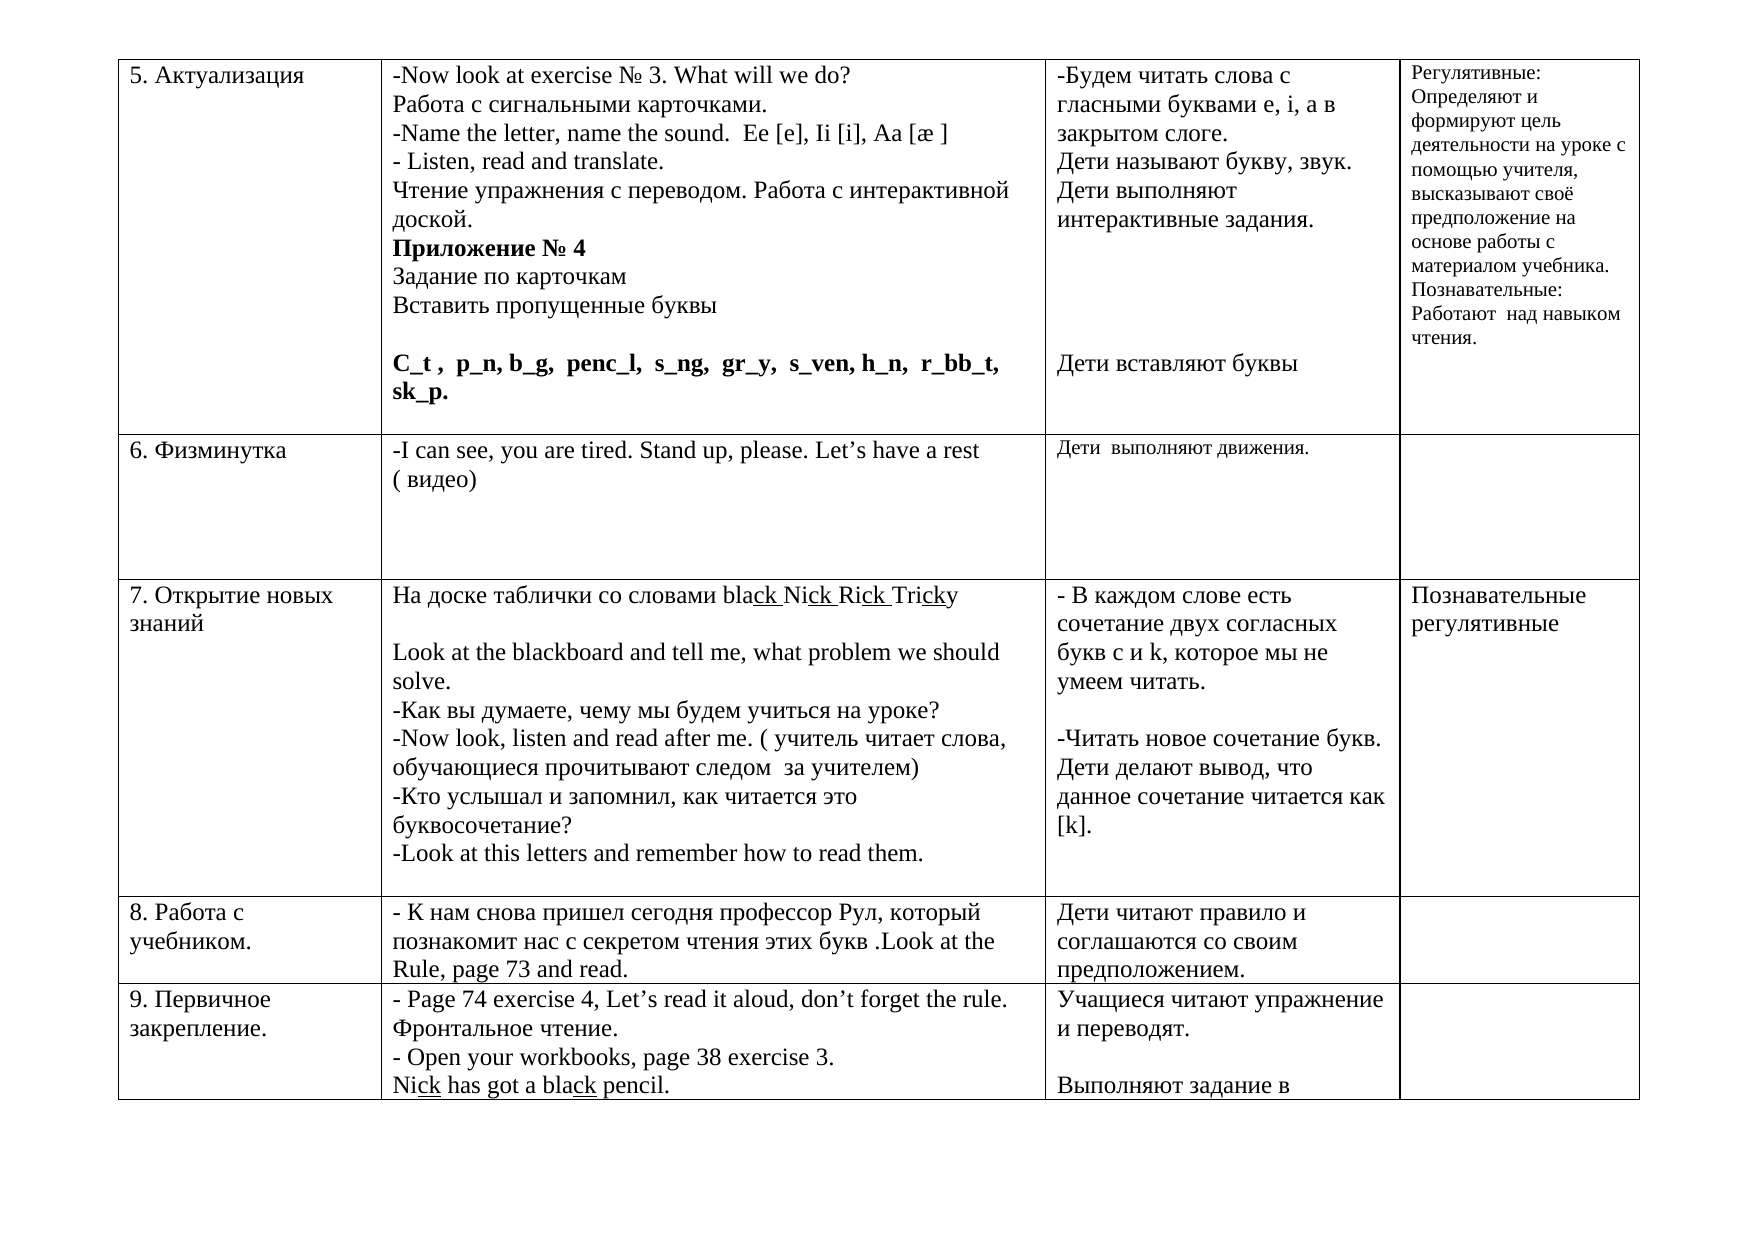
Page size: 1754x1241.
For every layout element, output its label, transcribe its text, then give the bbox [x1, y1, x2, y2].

table_cell [1401, 984, 1639, 1099]
table_cell 7. Открытие новых знаний [119, 580, 381, 896]
table_cell [1401, 897, 1639, 983]
table_cell На доске таблички со словами black Nick Rick Tricky Look at the blackboard and tell me, what problem we should solve. -Как вы думаете, чему мы будем учиться на уроке? -Now look, listen and read after me. ( учитель читает слова, обучающиеся прочитывают следом за учителем) -Кто услышал и запомнил, как читается это буквосочетание? -Look at this letters and remember how to read them. [382, 580, 1045, 896]
table_cell 5. Актуализация [119, 60, 381, 434]
table_cell -I can see, you are tired. Stand up, please. Let’s have a rest ( видео) [382, 435, 1045, 579]
table_cell Познавательные регулятивные [1401, 580, 1639, 896]
table_cell -Будем читать слова с гласными буквами e, i, a в закрытом слоге. Дети называют букву, звук. Дети выполняют интерактивные задания. Дети вставляют буквы [1046, 60, 1399, 434]
table_cell 8. Работа с учебником. [119, 897, 381, 983]
table_cell - К нам снова пришел сегодня профессор Рул, который познакомит нас с секретом чтения этих букв .Look at the Rule, page 73 and read. [382, 897, 1045, 983]
table_cell Регулятивные: Определяют и формируют цель деятельности на уроке с помощью учителя, высказывают своё предположение на основе работы с материалом учебника. Познавательные: Работают над навыком чтения. [1401, 60, 1639, 434]
table_cell - В каждом слове есть сочетание двух согласных букв c и k, которое мы не умеем читать. -Читать новое сочетание букв. Дети делают вывод, что данное сочетание читается как [k]. [1046, 580, 1399, 896]
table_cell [119, 984, 381, 1099]
table_cell Дети выполняют движения. [1046, 435, 1399, 579]
table_cell 6. Физминутка [119, 435, 381, 579]
table_cell Дети читают правило и соглашаются со своим предположением. [1046, 897, 1399, 983]
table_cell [1046, 984, 1399, 1099]
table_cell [382, 984, 1045, 1099]
table_cell [1401, 435, 1639, 579]
table_cell -Now look at exercise № 3. What will we do? Работа с сигнальными карточками. -Name the letter, name the sound. Ee [e], Ii [i], Aa [æ ] - Listen, read and translate. Чтение упражнения с переводом. Работа с интерактивной доской. Приложение № 4 Задание по карточкам Вставить пропущенные буквы C_t , p_n, b_g, penc_l, s_ng, gr_y, s_ven, h_n, r_bb_t, sk_p. [382, 60, 1045, 434]
